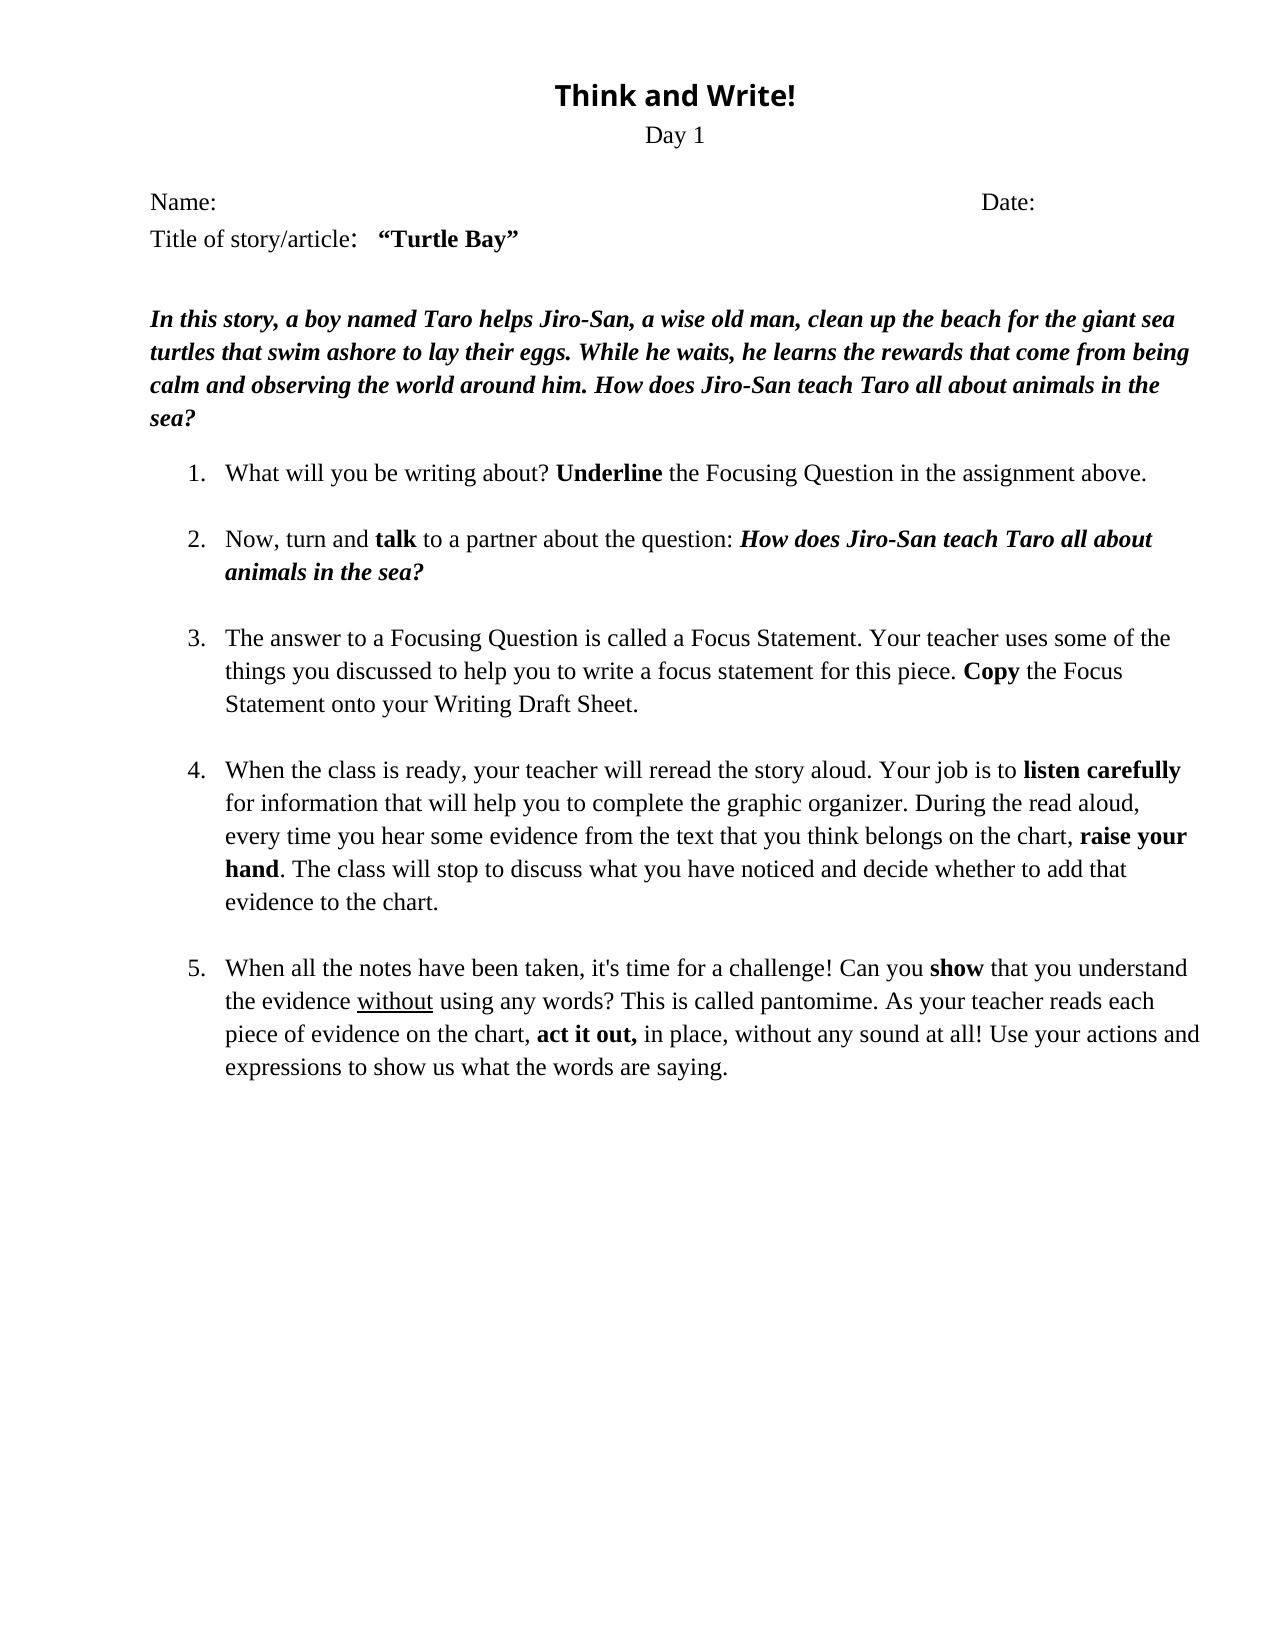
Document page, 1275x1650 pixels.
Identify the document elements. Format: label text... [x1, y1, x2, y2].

list The answer to a Focusing Question is called a Focus Statement. Your teacher uses some of the things you discussed to help you to write a focus statement for this piece. Copy the Focus Statement onto your Writing Draft Sheet. [187, 623, 1200, 718]
list When the class is ready, your teacher will reread the story aloud. Your job is to listen carefully for information that will help you to complete the graphic organizer. During the read aloud, every time you hear some evidence from the text that you think belongs on the chart, raise your hand. The class will stop to discuss what you have noticed and decide whether to add that evidence to the chart. [187, 755, 1200, 916]
text Title of story/article: “Turtle Bay” [150, 220, 1200, 253]
text Think and Write! [150, 75, 1200, 115]
text Day 1 [150, 121, 1200, 149]
text Name: Date: [150, 187, 1200, 215]
text In this story, a boy named Taro helps Jiro-San, a wise old man, clean up the beach for the giant sea turtles that swim ashore to lay their eggs. While he waits, he learns the rewards that come from being calm and observing the world around him. How does Jiro-San teach Taro all about animals in the sea? [150, 304, 1200, 432]
list What will you be writing about? Underline the Focusing Question in the assignment above. [187, 458, 1200, 487]
list Now, turn and talk to a partner about the question: How does Jiro-San teach Taro all about animals in the sea? [187, 524, 1200, 586]
list When all the notes have been taken, it's time for a challenge! Can you show that you understand the evidence without using any words? This is called pantomime. As your teacher reads each piece of evidence on the chart, act it out, in place, without any sound at all! Use your actions and expressions to show us what the words are saying. [187, 953, 1200, 1081]
